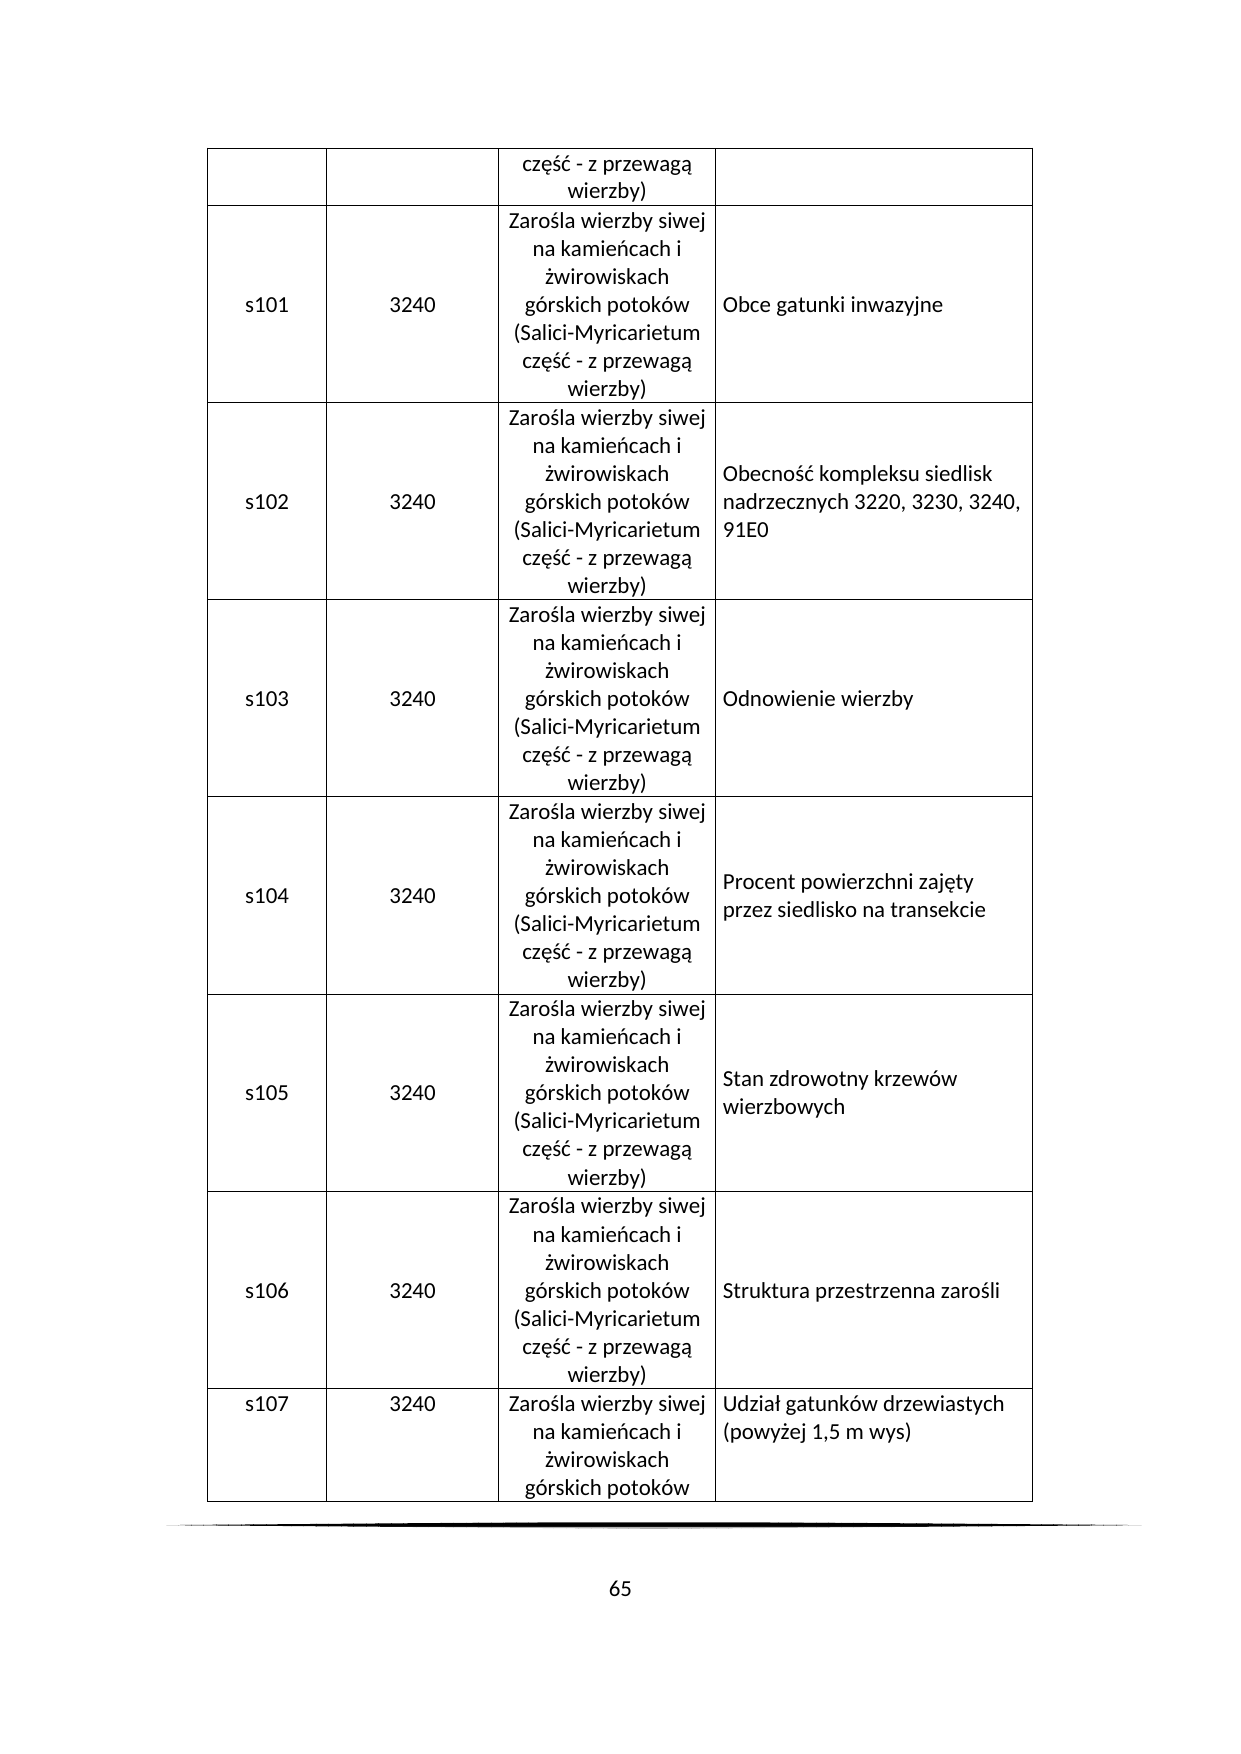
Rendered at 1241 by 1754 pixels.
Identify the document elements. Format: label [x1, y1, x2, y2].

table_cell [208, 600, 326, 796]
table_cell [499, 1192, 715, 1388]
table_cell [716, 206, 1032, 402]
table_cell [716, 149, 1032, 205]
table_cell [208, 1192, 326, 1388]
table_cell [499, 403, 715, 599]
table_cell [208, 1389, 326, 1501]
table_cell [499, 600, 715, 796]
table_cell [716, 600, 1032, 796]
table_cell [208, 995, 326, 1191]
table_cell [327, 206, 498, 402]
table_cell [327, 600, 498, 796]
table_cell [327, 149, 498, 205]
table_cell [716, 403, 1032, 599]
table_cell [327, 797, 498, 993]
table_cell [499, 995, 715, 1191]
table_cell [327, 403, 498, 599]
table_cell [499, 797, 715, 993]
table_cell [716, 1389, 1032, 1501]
picture [166, 1521, 1142, 1529]
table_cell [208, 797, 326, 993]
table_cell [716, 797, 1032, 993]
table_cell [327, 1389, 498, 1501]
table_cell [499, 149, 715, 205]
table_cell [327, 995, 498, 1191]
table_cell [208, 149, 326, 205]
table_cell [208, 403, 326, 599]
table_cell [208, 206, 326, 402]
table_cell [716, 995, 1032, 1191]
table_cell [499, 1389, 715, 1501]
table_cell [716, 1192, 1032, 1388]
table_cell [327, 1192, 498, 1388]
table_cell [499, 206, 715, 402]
